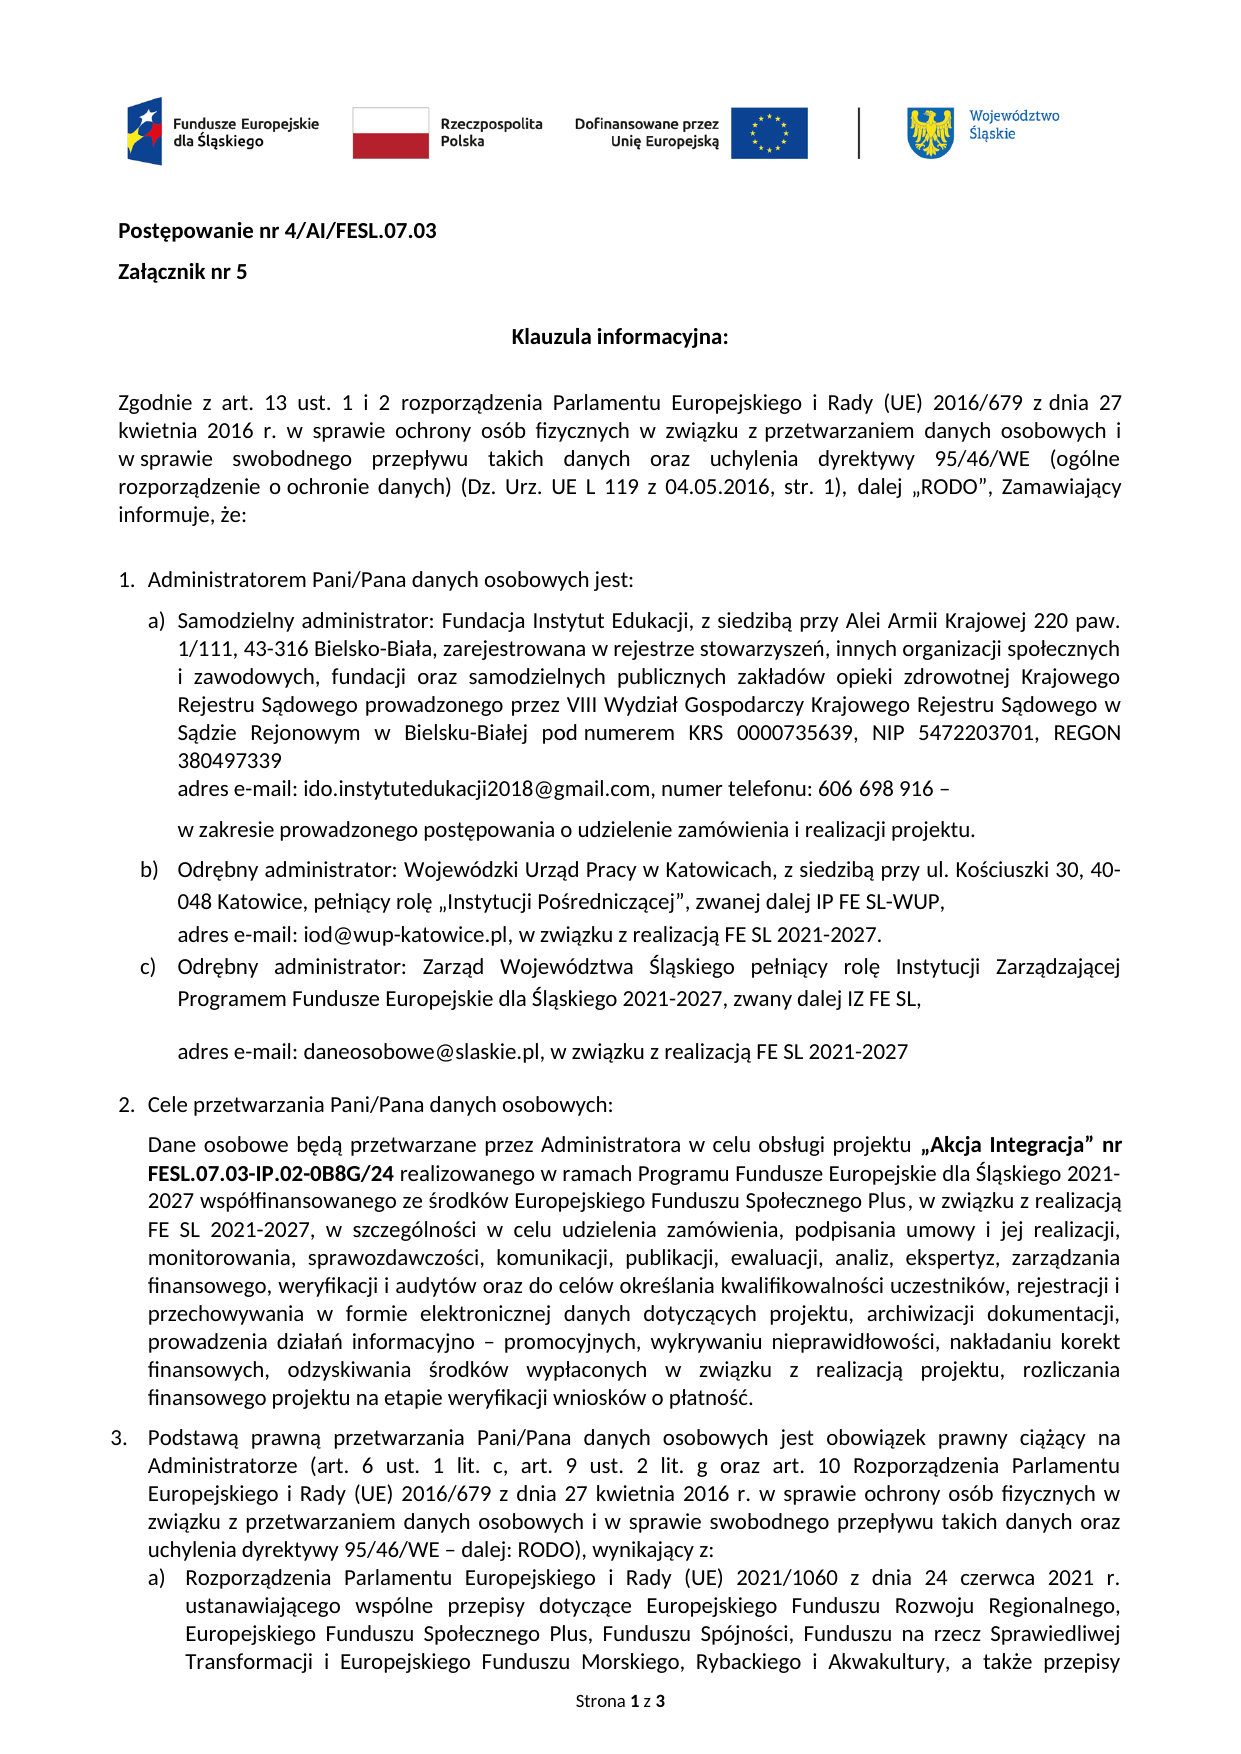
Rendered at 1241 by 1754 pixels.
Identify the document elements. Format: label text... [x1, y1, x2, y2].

list adres e-mail: iod@wup-katowice.pl, w związku z realizacją FE SL 2021-2027. [177, 920, 1122, 948]
text Dane osobowe będą przetwarzane przez Administratora w celu obsługi projektu „Akcja Integracja” nr FESL.07.03-IP.02-0B8G/24 realizowanego w ramach Programu Fundusze Europejskie dla Śląskiego 2021-2027 współfinansowanego ze środków Europejskiego Funduszu Społecznego Plus, w związku z realizacją FE SL 2021-2027, w szczególności w celu udzielenia zamówienia, podpisania umowy i jej realizacji, monitorowania, sprawozdawczości, komunikacji, publikacji, ewaluacji, analiz, ekspertyz, zarządzania finansowego, weryfikacji i audytów oraz do celów określania kwalifikowalności uczestników, rejestracji i przechowywania w formie elektronicznej danych dotyczących projektu, archiwizacji dokumentacji, prowadzenia działań informacyjno – promocyjnych, wykrywaniu nieprawidłowości, nakładaniu korekt finansowych, odzyskiwania środków wypłaconych w związku z realizacją projektu, rozliczania finansowego projektu na etapie weryfikacji wniosków o płatność. [148, 1131, 1122, 1411]
list w zakresie prowadzonego postępowania o udzielenie zamówienia i realizacji projektu. [177, 815, 1122, 843]
list Samodzielny administrator: Fundacja Instytut Edukacji, z siedzibą przy Alei Armii Krajowej 220 paw. 1/111, 43-316 Bielsko-Biała, zarejestrowana w rejestrze stowarzyszeń, innych organizacji społecznych i zawodowych, fundacji oraz samodzielnych publicznych zakładów opieki zdrowotnej Krajowego Rejestru Sądowego prowadzonego przez VIII Wydział Gospodarczy Krajowego Rejestru Sądowego w Sądzie Rejonowym w Bielsku-Białej pod numerem KRS 0000735639, NIP 5472203701, REGON 380497339 [148, 606, 1122, 774]
picture [118, 69, 1064, 189]
text Klauzula informacyjna: [118, 322, 1122, 351]
text adres e-mail: daneosobowe@slaskie.pl, w związku z realizacją FE SL 2021-2027 [177, 1037, 1122, 1065]
list Administratorem Pani/Pana danych osobowych jest: [118, 566, 1122, 594]
list adres e-mail: ido.instytutedukacji2018@gmail.com, numer telefonu: 606 698 916 – [177, 774, 1122, 802]
list Cele przetwarzania Pani/Pana danych osobowych: [118, 1090, 1122, 1118]
list Odrębny administrator: Zarząd Województwa Śląskiego pełniący rolę Instytucji Zarządzającej Programem Fundusze Europejskie dla Śląskiego 2021-2027, zwany dalej IZ FE SL, [140, 952, 1122, 1012]
text Postępowanie nr 4/AI/FESL.07.03 [118, 216, 1122, 244]
text Załącznik nr 5 [118, 257, 1122, 285]
list Podstawą prawną przetwarzania Pani/Pana danych osobowych jest obowiązek prawny ciążący na Administratorze (art. 6 ust. 1 lit. c, art. 9 ust. 2 lit. g oraz art. 10 Rozporządzenia Parlamentu Europejskiego i Rady (UE) 2016/679 z dnia 27 kwietnia 2016 r. w sprawie ochrony osób fizycznych w związku z przetwarzaniem danych osobowych i w sprawie swobodnego przepływu takich danych oraz uchylenia dyrektywy 95/46/WE – dalej: RODO), wynikający z: [110, 1423, 1122, 1563]
text Zgodnie z art. 13 ust. 1 i 2 rozporządzenia Parlamentu Europejskiego i Rady (UE) 2016/679 z dnia 27 kwietnia 2016 r. w sprawie ochrony osób fizycznych w związku z przetwarzaniem danych osobowych i w sprawie swobodnego przepływu takich danych oraz uchylenia dyrektywy 95/46/WE (ogólne rozporządzenie o ochronie danych) (Dz. Urz. UE L 119 z 04.05.2016, str. 1), dalej „RODO”, Zamawiający informuje, że: [118, 388, 1122, 528]
list Odrębny administrator: Wojewódzki Urząd Pracy w Katowicach, z siedzibą przy ul. Kościuszki 30, 40-048 Katowice, pełniący rolę „Instytucji Pośredniczącej”, zwanej dalej IP FE SL-WUP, [140, 855, 1122, 916]
